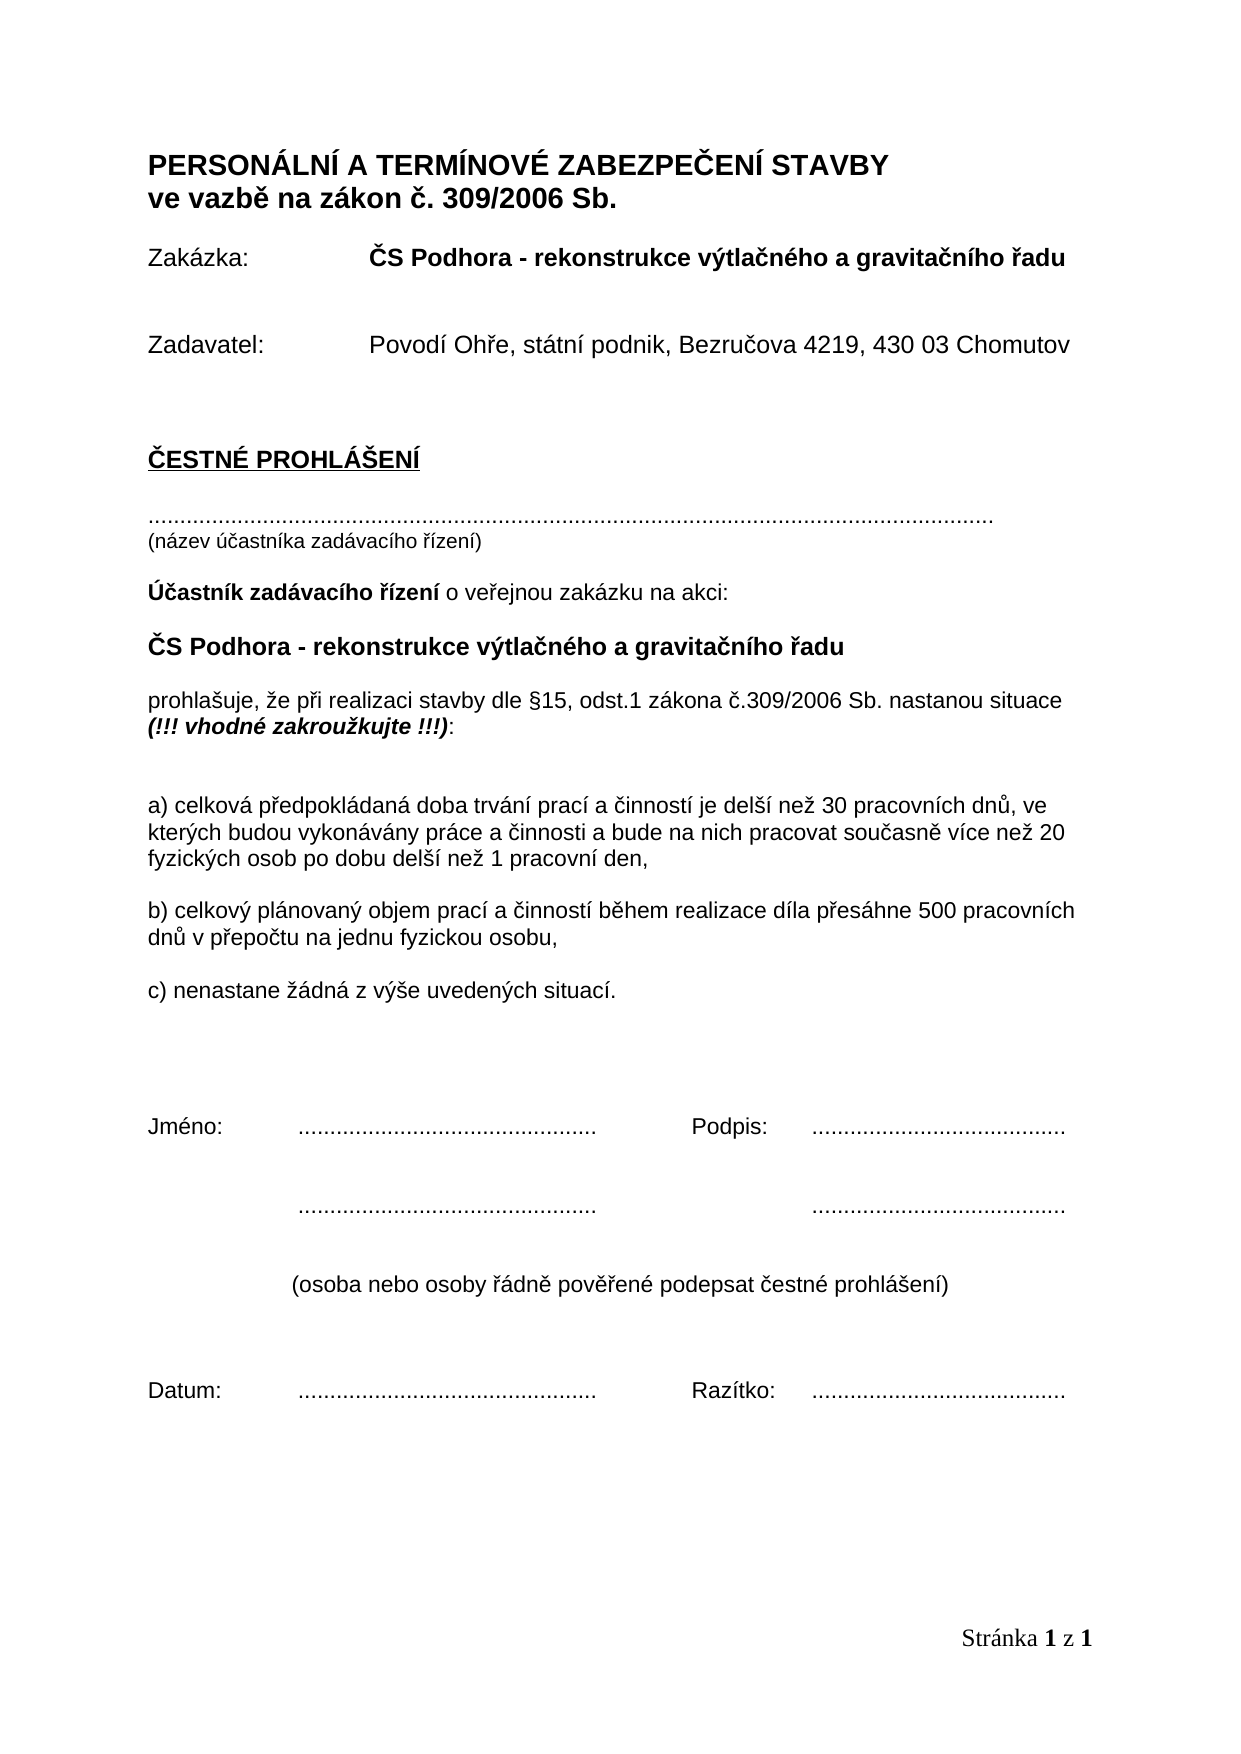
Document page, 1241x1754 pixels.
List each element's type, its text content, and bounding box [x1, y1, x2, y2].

text c) nenastane žádná z výše uvedených situací. [148, 977, 1093, 1003]
text ČS Podhora - rekonstrukce výtlačného a gravitačního řadu [148, 632, 1093, 660]
text (osoba nebo osoby řádně pověřené podepsat čestné prohlášení) [148, 1271, 1093, 1298]
text PERSONÁLNÍ A TERMÍNOVÉ ZABEZPEČENÍ STAVBY [148, 148, 1093, 181]
text (!!! vhodné zakroužkujte !!!): [148, 713, 1093, 739]
text Datum: ............................................... Razítko: ........................................ [148, 1377, 1093, 1403]
text Zadavatel: Povodí Ohře, státní podnik, Bezručova 4219, 430 03 Chomutov [148, 330, 1093, 358]
text ............................................... ........................................ [148, 1192, 1093, 1218]
text ..................................................................................................................................... [148, 502, 1093, 528]
text (název účastníka zadávacího řízení) [148, 528, 1093, 552]
text Jméno: ............................................... Podpis: ........................................ [148, 1113, 1093, 1139]
text prohlašuje, že při realizaci stavby dle §15, odst.1 zákona č.309/2006 Sb. nastanou situace [148, 687, 1093, 713]
text Účastník zadávacího řízení o veřejnou zakázku na akci: [148, 579, 1093, 605]
text Zakázka: ČS Podhora - rekonstrukce výtlačného a gravitačního řadu [148, 243, 1093, 272]
text b) celkový plánovaný objem prací a činností během realizace díla přesáhne 500 pracovních dnů v přepočtu na jednu fyzickou osobu, [148, 897, 1093, 950]
text ČESTNÉ PROHLÁŠENÍ [148, 445, 1093, 473]
text ve vazbě na zákon č. 309/2006 Sb. [148, 181, 1093, 215]
text a) celková předpokládaná doba trvání prací a činností je delší než 30 pracovních dnů, ve kterých budou vykonávány práce a činnosti a bude na nich pracovat současně více než 20 fyzických osob po dobu delší než 1 pracovní den, [148, 792, 1093, 871]
